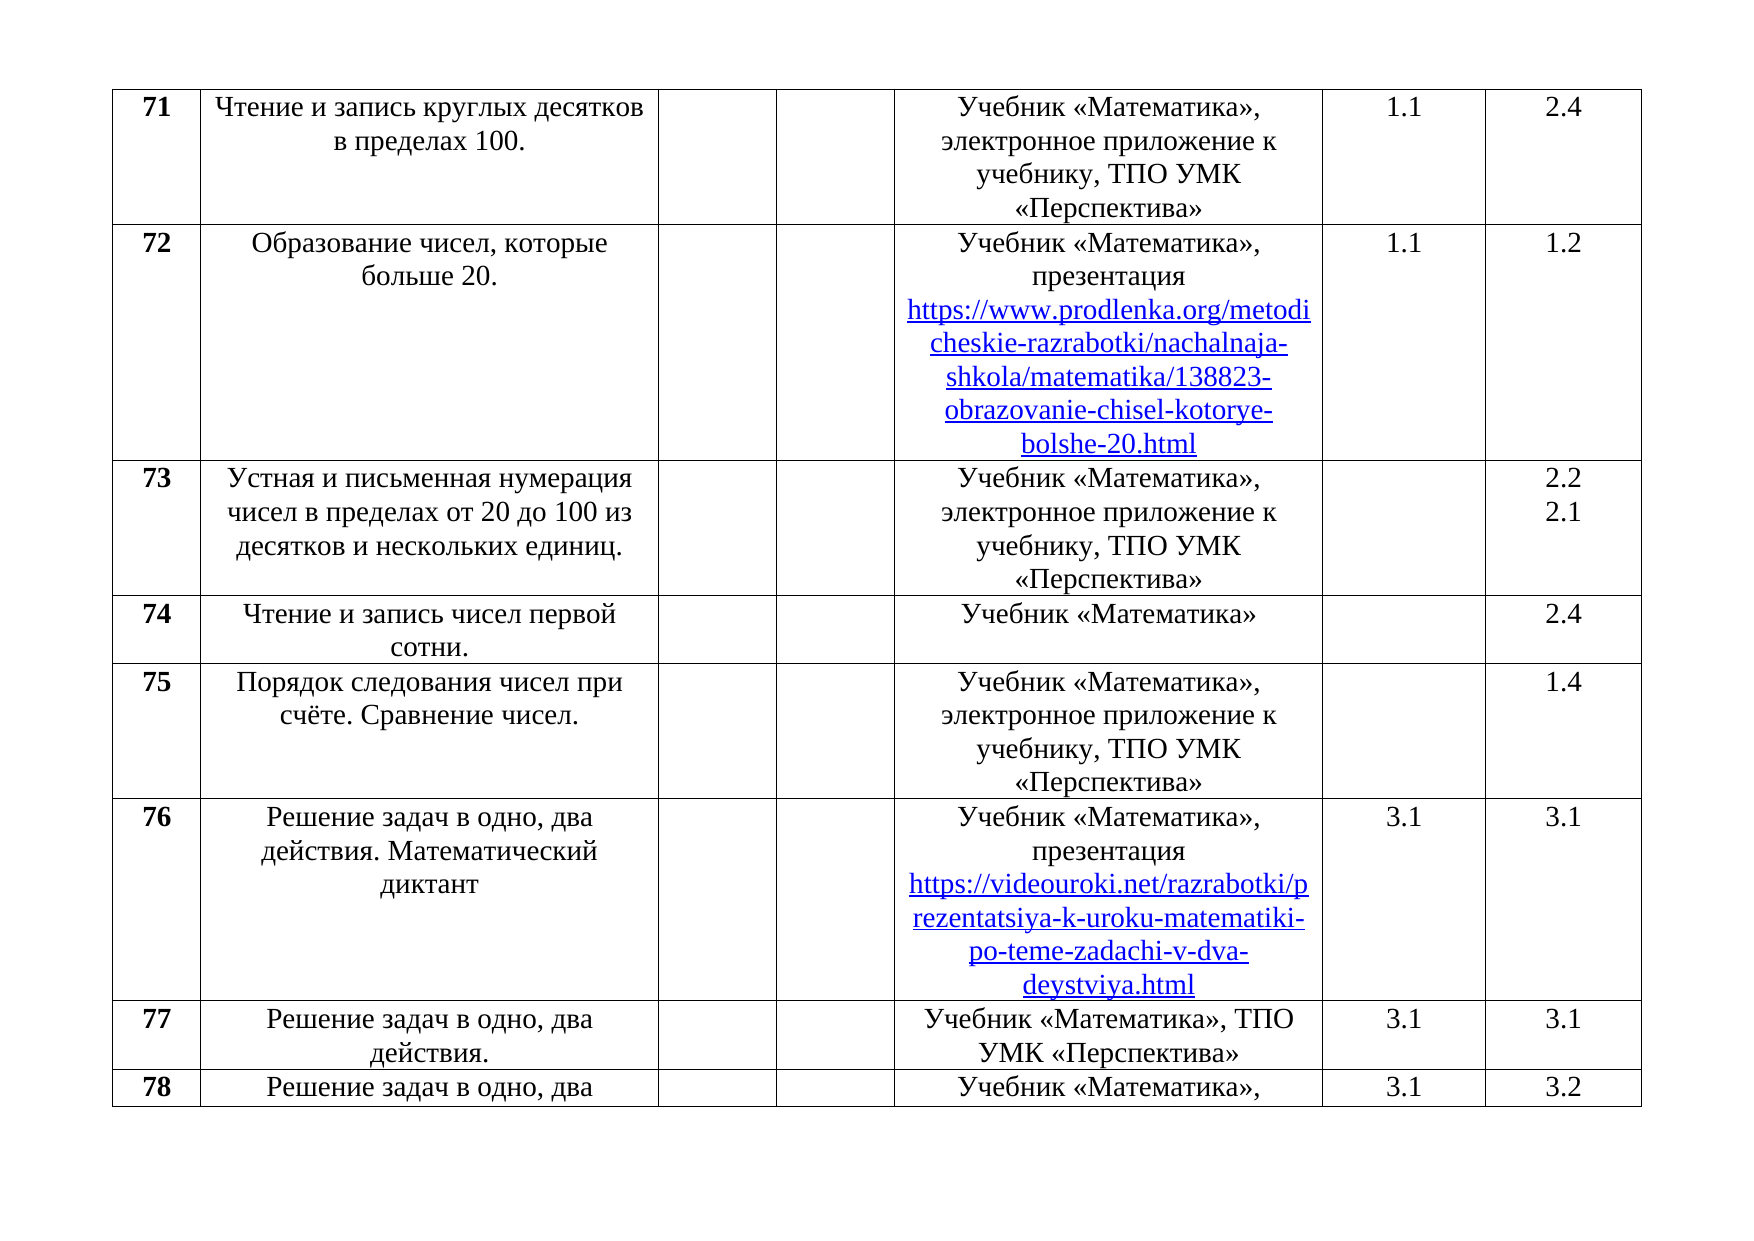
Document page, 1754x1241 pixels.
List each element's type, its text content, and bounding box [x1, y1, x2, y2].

table_cell [659, 461, 776, 595]
table_cell 3.2 [1486, 1070, 1641, 1106]
table_cell Решение задач в одно, два действия. Математический диктант [201, 799, 658, 1000]
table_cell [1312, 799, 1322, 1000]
table_cell 3.1 [1486, 799, 1641, 1000]
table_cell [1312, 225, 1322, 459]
table_cell 74 [113, 596, 200, 663]
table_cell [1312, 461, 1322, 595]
table_cell 3.1 [1323, 799, 1485, 1000]
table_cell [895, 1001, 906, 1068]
table_cell [1323, 461, 1485, 595]
table_cell [777, 90, 894, 224]
table_cell [777, 664, 894, 798]
table_cell 2.4 [1486, 90, 1641, 224]
table_cell 1.2 [1486, 225, 1641, 459]
table_cell [659, 225, 776, 459]
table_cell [201, 1070, 658, 1106]
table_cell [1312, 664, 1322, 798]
table_cell [777, 1001, 894, 1068]
table_cell 3.1 [1323, 1001, 1485, 1068]
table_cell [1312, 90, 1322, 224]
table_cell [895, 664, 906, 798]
table_cell 3.1 [1323, 1070, 1485, 1106]
table_cell [659, 799, 776, 1000]
table_cell 1.1 [1323, 225, 1485, 459]
table_cell [659, 596, 776, 663]
table_cell Устная и письменная нумерация чисел в пределах от 20 до 100 из десятков и нескольких единиц. [201, 461, 658, 595]
table_cell [777, 1070, 894, 1106]
table_cell [659, 90, 776, 224]
table_cell 1.1 [1323, 90, 1485, 224]
table_cell [1323, 664, 1485, 798]
table_cell [777, 596, 894, 663]
table_cell 73 [113, 461, 200, 595]
table_cell [659, 1070, 776, 1106]
table_cell [659, 1001, 776, 1068]
table_cell 78 [113, 1070, 200, 1106]
table_cell 72 [113, 225, 200, 459]
table_cell 76 [113, 799, 200, 1000]
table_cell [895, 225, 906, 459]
table_cell 75 [113, 664, 200, 798]
table_cell [659, 664, 776, 798]
table_cell 77 [113, 1001, 200, 1068]
table_cell 1.4 [1486, 664, 1641, 798]
table_cell [777, 225, 894, 459]
table_cell Порядок следования чисел при счёте. Сравнение чисел. [201, 664, 658, 798]
table_cell Чтение и запись круглых десятков в пределах 100. [201, 90, 658, 224]
table_cell Образование чисел, которые больше 20. [201, 225, 658, 459]
table_cell 2.4 [1486, 596, 1641, 663]
table_cell Учебник «Математика» [895, 596, 1322, 663]
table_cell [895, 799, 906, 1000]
table_cell [1323, 596, 1485, 663]
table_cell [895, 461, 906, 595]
table_cell [777, 461, 894, 595]
table_cell 71 [113, 90, 200, 224]
table_cell [777, 799, 894, 1000]
table_cell 2.2 2.1 [1486, 461, 1641, 595]
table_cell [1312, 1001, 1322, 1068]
table_cell 3.1 [1486, 1001, 1641, 1068]
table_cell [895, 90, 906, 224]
